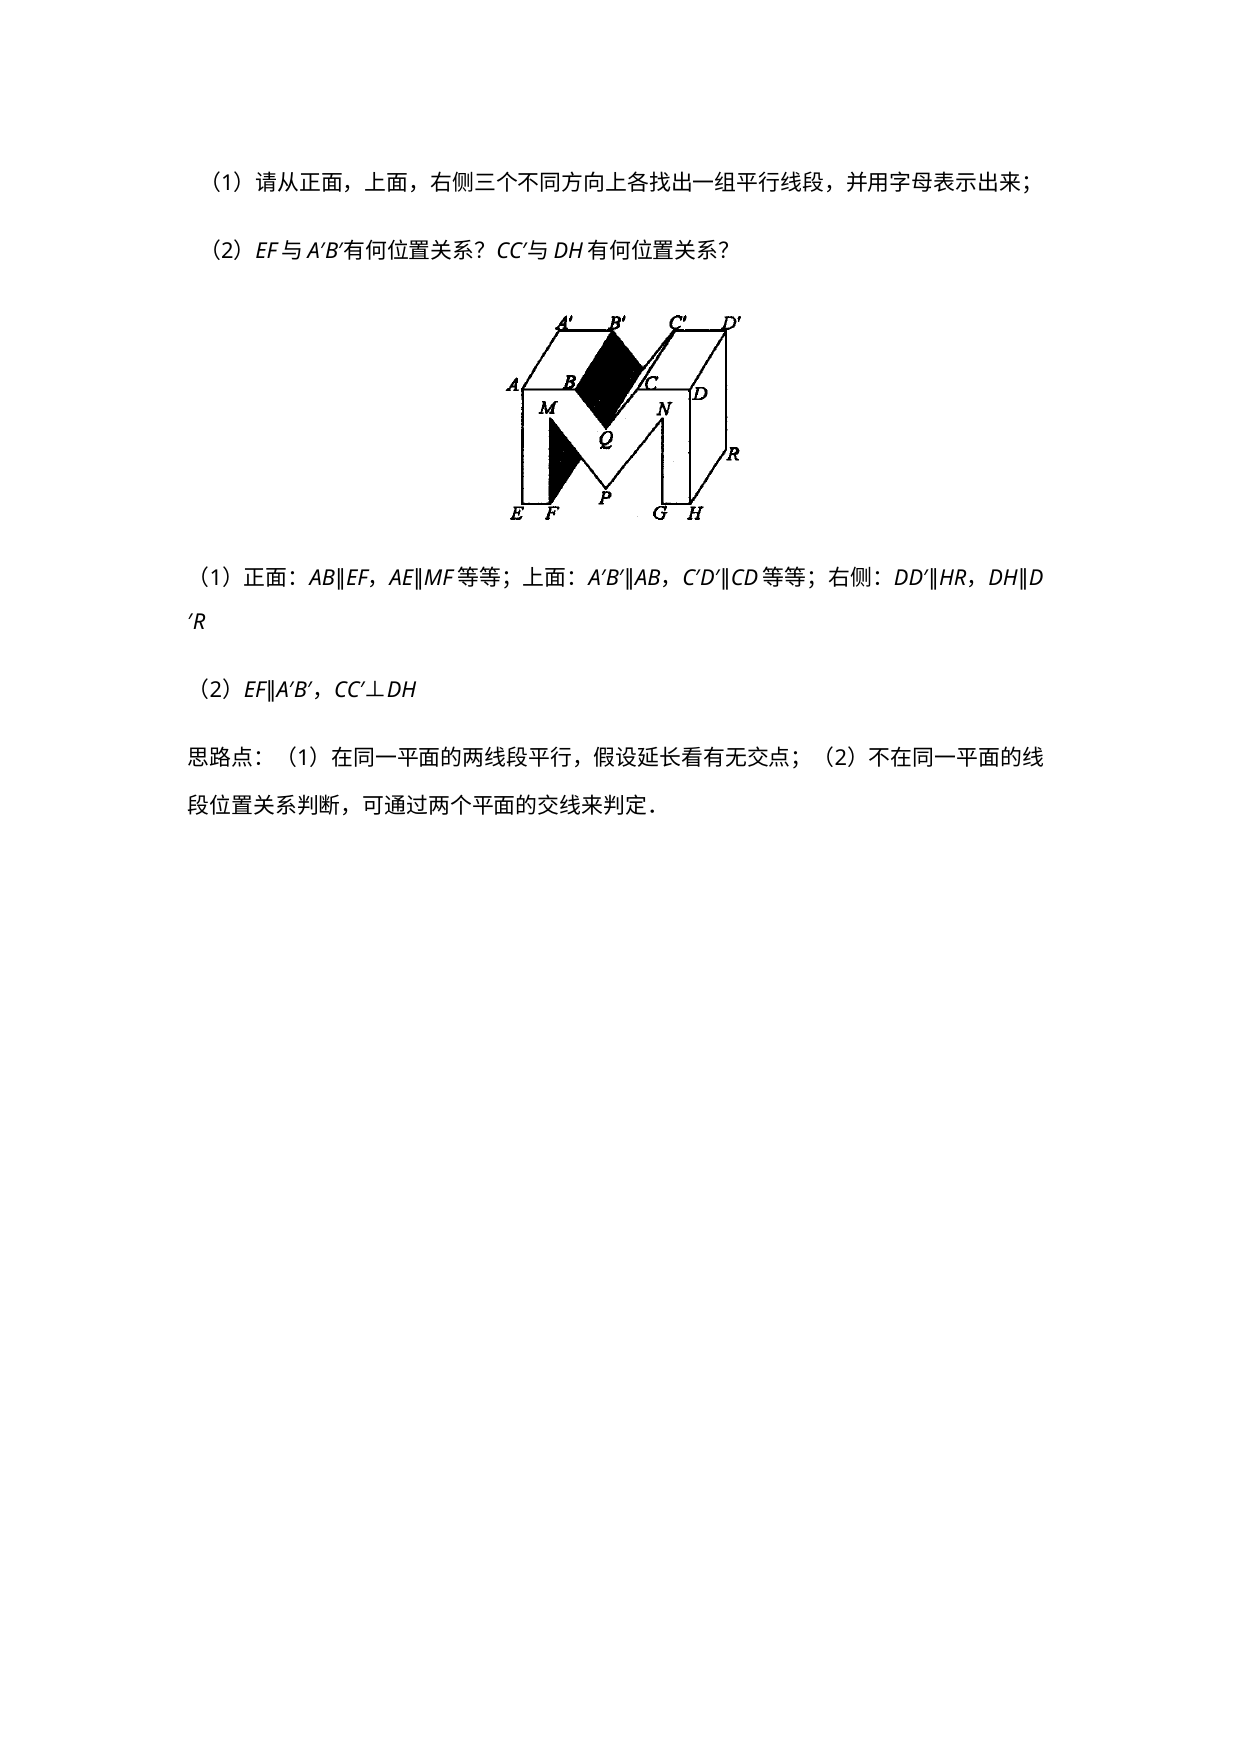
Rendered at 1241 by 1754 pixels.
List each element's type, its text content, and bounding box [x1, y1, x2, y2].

picture [495, 301, 745, 524]
text （1）请从正面，上面，右侧三个不同方向上各找出一组平行线段，并用字母表示出来； [187, 164, 1053, 196]
text （2）EF与A′B′有何位置关系？CC′与DH有何位置关系？ [187, 233, 1053, 265]
text （1）正面：AB∥EF，AE∥MF等等；上面：A′B′∥AB，C′D′∥CD等等；右侧：DD′∥HR，DH∥D′R [187, 560, 1053, 636]
text 思路点：（1）在同一平面的两线段平行，假设延长看有无交点；（2）不在同一平面的线段位置关系判断，可通过两个平面的交线来判定． [187, 740, 1053, 819]
text （2）EF∥A′B′，CC′⊥DH [187, 672, 1053, 704]
